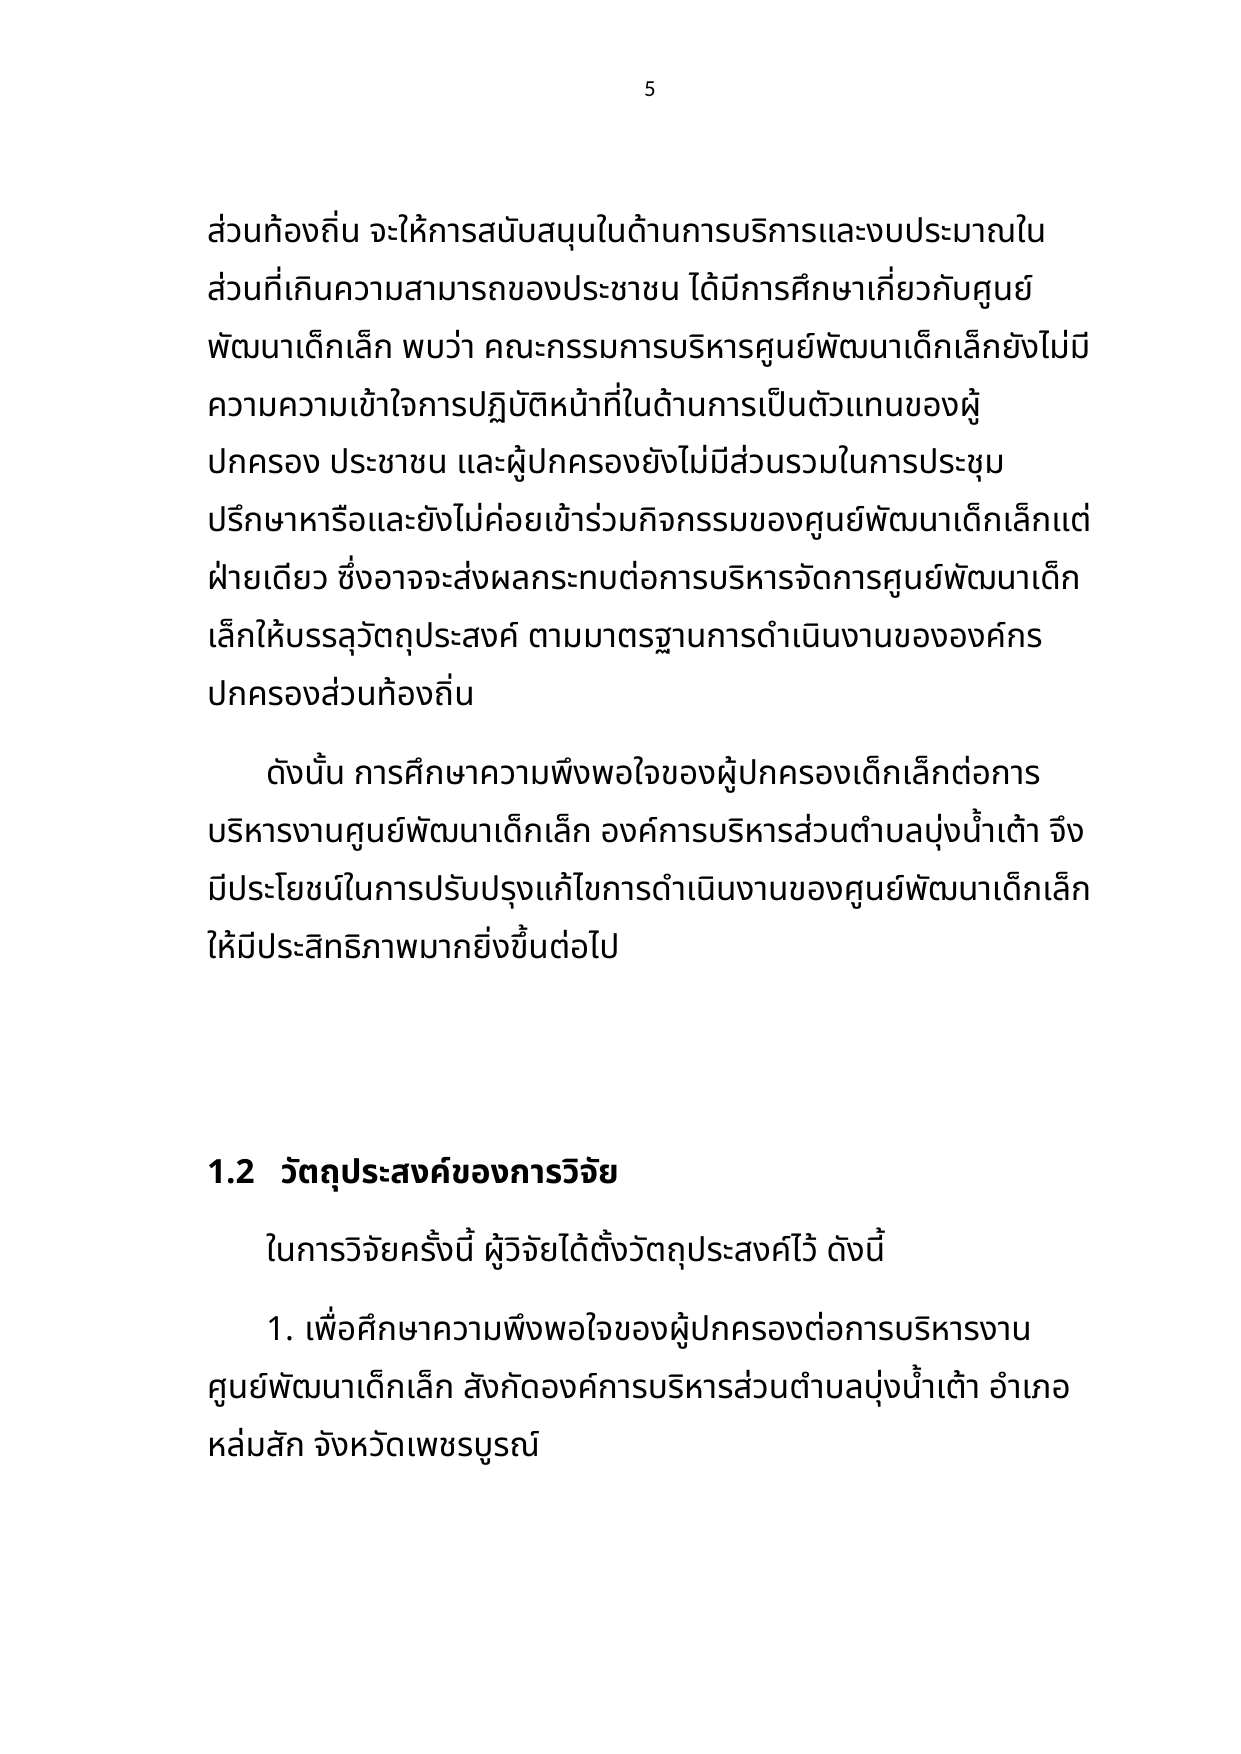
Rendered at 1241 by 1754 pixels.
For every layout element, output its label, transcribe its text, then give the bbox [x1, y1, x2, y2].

text 1.2 วัตถุประสงค์ของการวิจัย [207, 1147, 1092, 1198]
text ในการวิจัยครั้งนี้ ผู้วิจัยได้ตั้งวัตถุประสงค์ไว้ ดังนี้ [207, 1226, 1092, 1277]
list เพื่อศึกษาความพึงพอใจของผู้ปกครองต่อการบริหารงานศูนย์พัฒนาเด็กเล็ก สังกัดองค์การบริหารส่วนตำบลบุ่งน้ำเต้า อำเภอหล่มสัก จังหวัดเพชรบูรณ์ [207, 1305, 1092, 1472]
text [207, 207, 1092, 721]
text ดังนั้น การศึกษาความพึงพอใจของผู้ปกครองเด็กเล็กต่อการบริหารงานศูนย์พัฒนาเด็กเล็ก องค์การบริหารส่วนตำบลบุ่งน้ำเต้า จึงมีประโยชน์ในการปรับปรุงแก้ไขการดำเนินงานของศูนย์พัฒนาเด็กเล็ก ให้มีประสิทธิภาพมากยิ่งขึ้นต่อไป [207, 749, 1092, 973]
